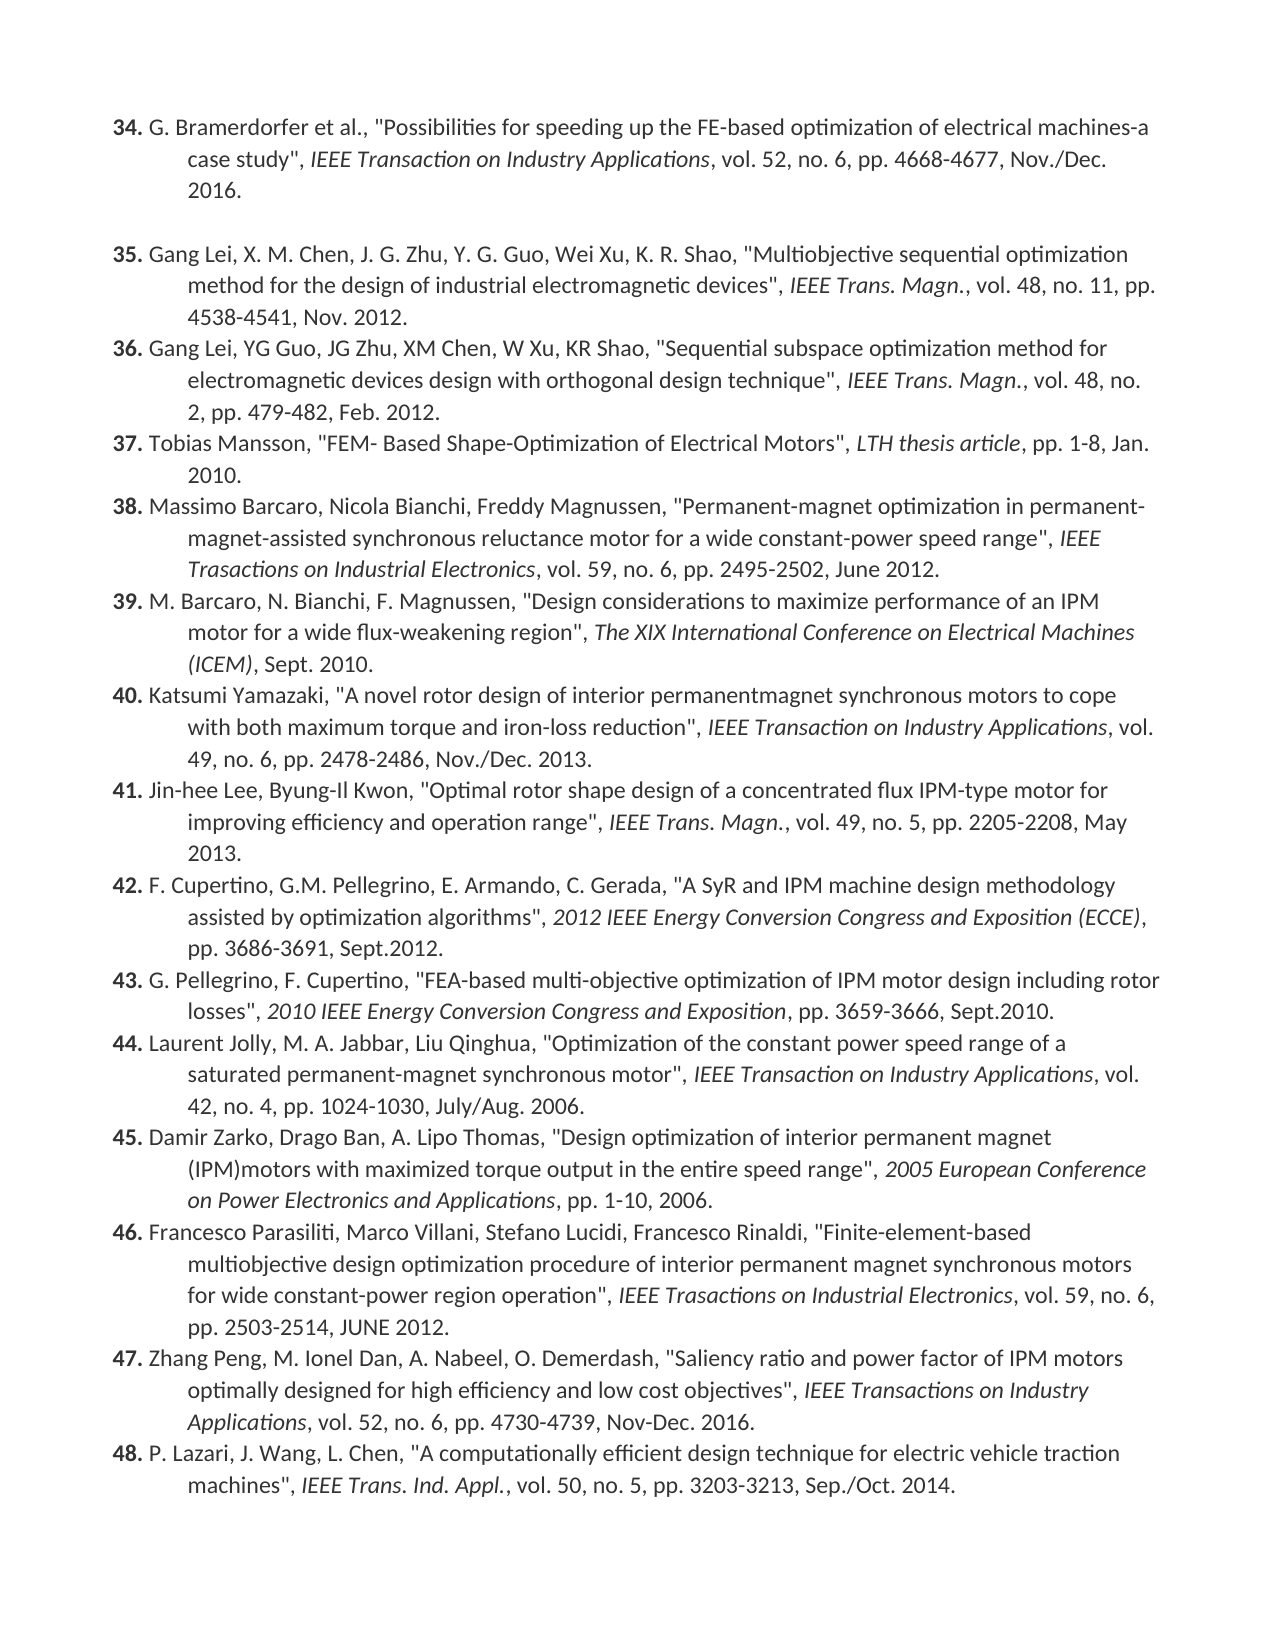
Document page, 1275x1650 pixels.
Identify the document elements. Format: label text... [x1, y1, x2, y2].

list 46. Francesco Parasiliti, Marco Villani, Stefano Lucidi, Francesco Rinaldi, "Finite-element-based multiobjective design optimization procedure of interior permanent magnet synchronous motors for wide constant-power region operation", IEEE Trasactions on Industrial Electronics, vol. 59, no. 6, pp. 2503-2514, JUNE 2012. [112, 1217, 1162, 1341]
list 44. Laurent Jolly, M. A. Jabbar, Liu Qinghua, "Optimization of the constant power speed range of a saturated permanent-magnet synchronous motor", IEEE Transaction on Industry Applications, vol. 42, no. 4, pp. 1024-1030, July/Aug. 2006. [112, 1028, 1162, 1120]
list 35. Gang Lei, X. M. Chen, J. G. Zhu, Y. G. Guo, Wei Xu, K. R. Shao, "Multiobjective sequential optimization method for the design of industrial electromagnetic devices", IEEE Trans. Magn., vol. 48, no. 11, pp. 4538-4541, Nov. 2012. [112, 239, 1162, 331]
list 40. Katsumi Yamazaki, "A novel rotor design of interior permanentmagnet synchronous motors to cope with both maximum torque and iron-loss reduction", IEEE Transaction on Industry Applications, vol. 49, no. 6, pp. 2478-2486, Nov./Dec. 2013. [112, 681, 1162, 773]
list 43. G. Pellegrino, F. Cupertino, "FEA-based multi-objective optimization of IPM motor design including rotor losses", 2010 IEEE Energy Conversion Congress and Exposition, pp. 3659-3666, Sept.2010. [112, 965, 1162, 1026]
list 47. Zhang Peng, M. Ionel Dan, A. Nabeel, O. Demerdash, "Saliency ratio and power factor of IPM motors optimally designed for high efficiency and low cost objectives", IEEE Transactions on Industry Applications, vol. 52, no. 6, pp. 4730-4739, Nov-Dec. 2016. [112, 1343, 1162, 1436]
list 36. Gang Lei, YG Guo, JG Zhu, XM Chen, W Xu, KR Shao, "Sequential subspace optimization method for electromagnetic devices design with orthogonal design technique", IEEE Trans. Magn., vol. 48, no. 2, pp. 479-482, Feb. 2012. [112, 333, 1162, 426]
list 38. Massimo Barcaro, Nicola Bianchi, Freddy Magnussen, "Permanent-magnet optimization in permanent-magnet-assisted synchronous reluctance motor for a wide constant-power speed range", IEEE Trasactions on Industrial Electronics, vol. 59, no. 6, pp. 2495-2502, June 2012. [112, 491, 1162, 584]
list 41. Jin-hee Lee, Byung-Il Kwon, "Optimal rotor shape design of a concentrated flux IPM-type motor for improving efficiency and operation range", IEEE Trans. Magn., vol. 49, no. 5, pp. 2205-2208, May 2013. [112, 775, 1162, 868]
list 34. G. Bramerdorfer et al., "Possibilities for speeding up the FE-based optimization of electrical machines-a case study", IEEE Transaction on Industry Applications, vol. 52, no. 6, pp. 4668-4677, Nov./Dec. 2016. [112, 112, 1162, 205]
list 45. Damir Zarko, Drago Ban, A. Lipo Thomas, "Design optimization of interior permanent magnet (IPM)motors with maximized torque output in the entire speed range", 2005 European Conference on Power Electronics and Applications, pp. 1-10, 2006. [112, 1122, 1162, 1215]
list 39. M. Barcaro, N. Bianchi, F. Magnussen, "Design considerations to maximize performance of an IPM motor for a wide flux-weakening region", The XIX International Conference on Electrical Machines (ICEM), Sept. 2010. [112, 586, 1162, 678]
list 48. P. Lazari, J. Wang, L. Chen, "A computationally efficient design technique for electric vehicle traction machines", IEEE Trans. Ind. Appl., vol. 50, no. 5, pp. 3203-3213, Sep./Oct. 2014. [112, 1438, 1162, 1499]
list 37. Tobias Mansson, "FEM- Based Shape-Optimization of Electrical Motors", LTH thesis article, pp. 1-8, Jan. 2010. [112, 428, 1162, 489]
list 42. F. Cupertino, G.M. Pellegrino, E. Armando, C. Gerada, "A SyR and IPM machine design methodology assisted by optimization algorithms", 2012 IEEE Energy Conversion Congress and Exposition (ECCE), pp. 3686-3691, Sept.2012. [112, 870, 1162, 962]
